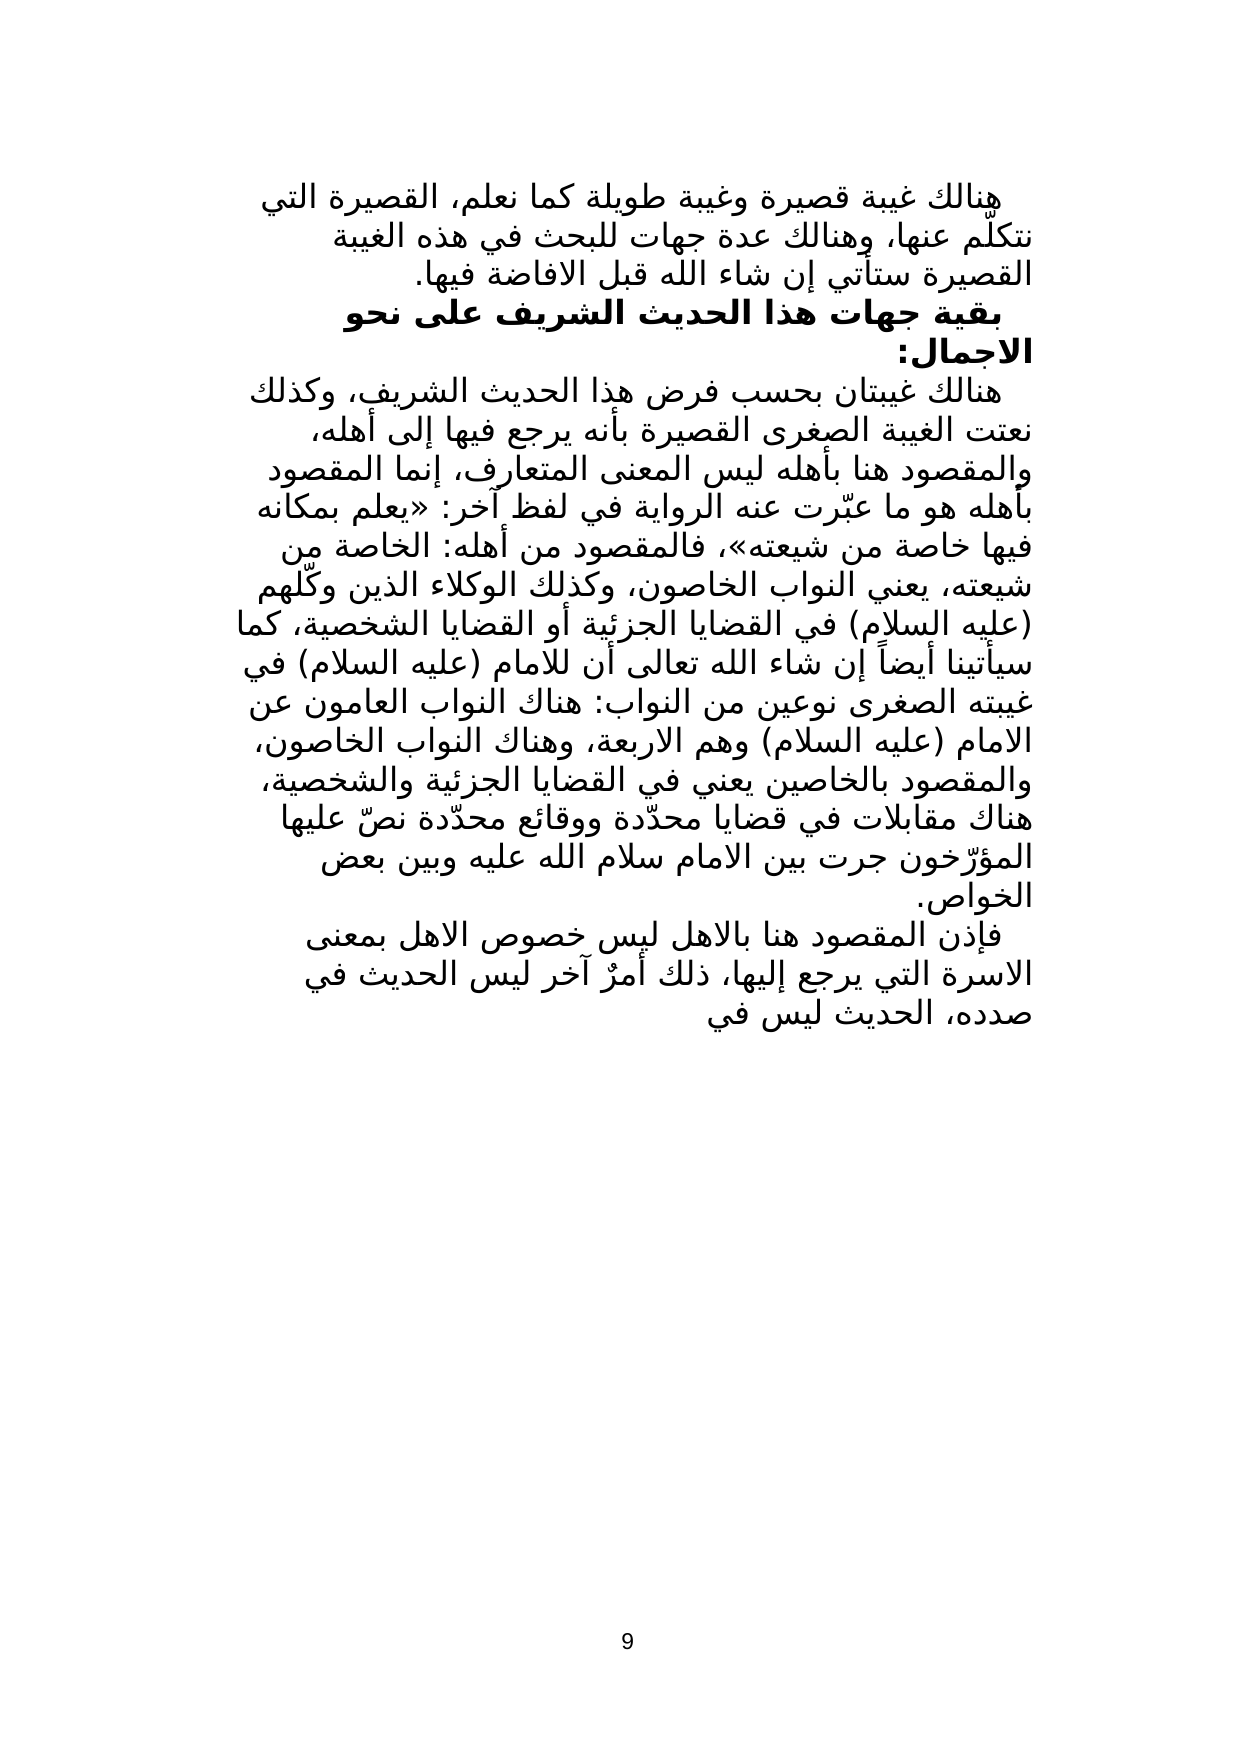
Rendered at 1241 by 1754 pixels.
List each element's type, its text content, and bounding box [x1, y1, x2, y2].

text بقية جهات هذا الحديث الشريف على نحو الاجمال: [222, 294, 1033, 371]
text فإذن المقصود هنا بالاهل ليس خصوص الاهل بمعنى الاسرة التي يرجع إليها، ذلك أمرٌ آخر ليس الحديث في صدده، الحديث ليس في [222, 915, 1033, 1032]
text هنالك غيبتان بحسب فرض هذا الحديث الشريف، وكذلك نعتت الغيبة الصغرى القصيرة بأنه يرجع فيها إلى أهله، والمقصود هنا بأهله ليس المعنى المتعارف، إنما المقصود بأهله هو ما عبّرت عنه الرواية في لفظ آخر: «يعلم بمكانه فيها خاصة من شيعته»، فالمقصود من أهله: الخاصة من شيعته، يعني النواب الخاصون، وكذلك الوكلاء الذين وكّلهم (عليه السلام) في القضايا الجزئية أو القضايا الشخصية، كما سيأتينا أيضاً إن شاء الله تعالى أن للامام (عليه السلام) في غيبته الصغرى نوعين من النواب: هناك النواب العامون عن الامام (عليه السلام) وهم الاربعة، وهناك النواب الخاصون، والمقصود بالخاصين يعني في القضايا الجزئية والشخصية، هناك مقابلات في قضايا محدّدة ووقائع محدّدة نصّ عليها المؤرّخون جرت بين الامام سلام الله عليه وبين بعض الخواص. [222, 371, 1033, 915]
text هنالك غيبة قصيرة وغيبة طويلة كما نعلم، القصيرة التي نتكلّم عنها، وهنالك عدة جهات للبحث في هذه الغيبة القصيرة ستأتي إن شاء الله قبل الافاضة فيها. [222, 177, 1033, 294]
